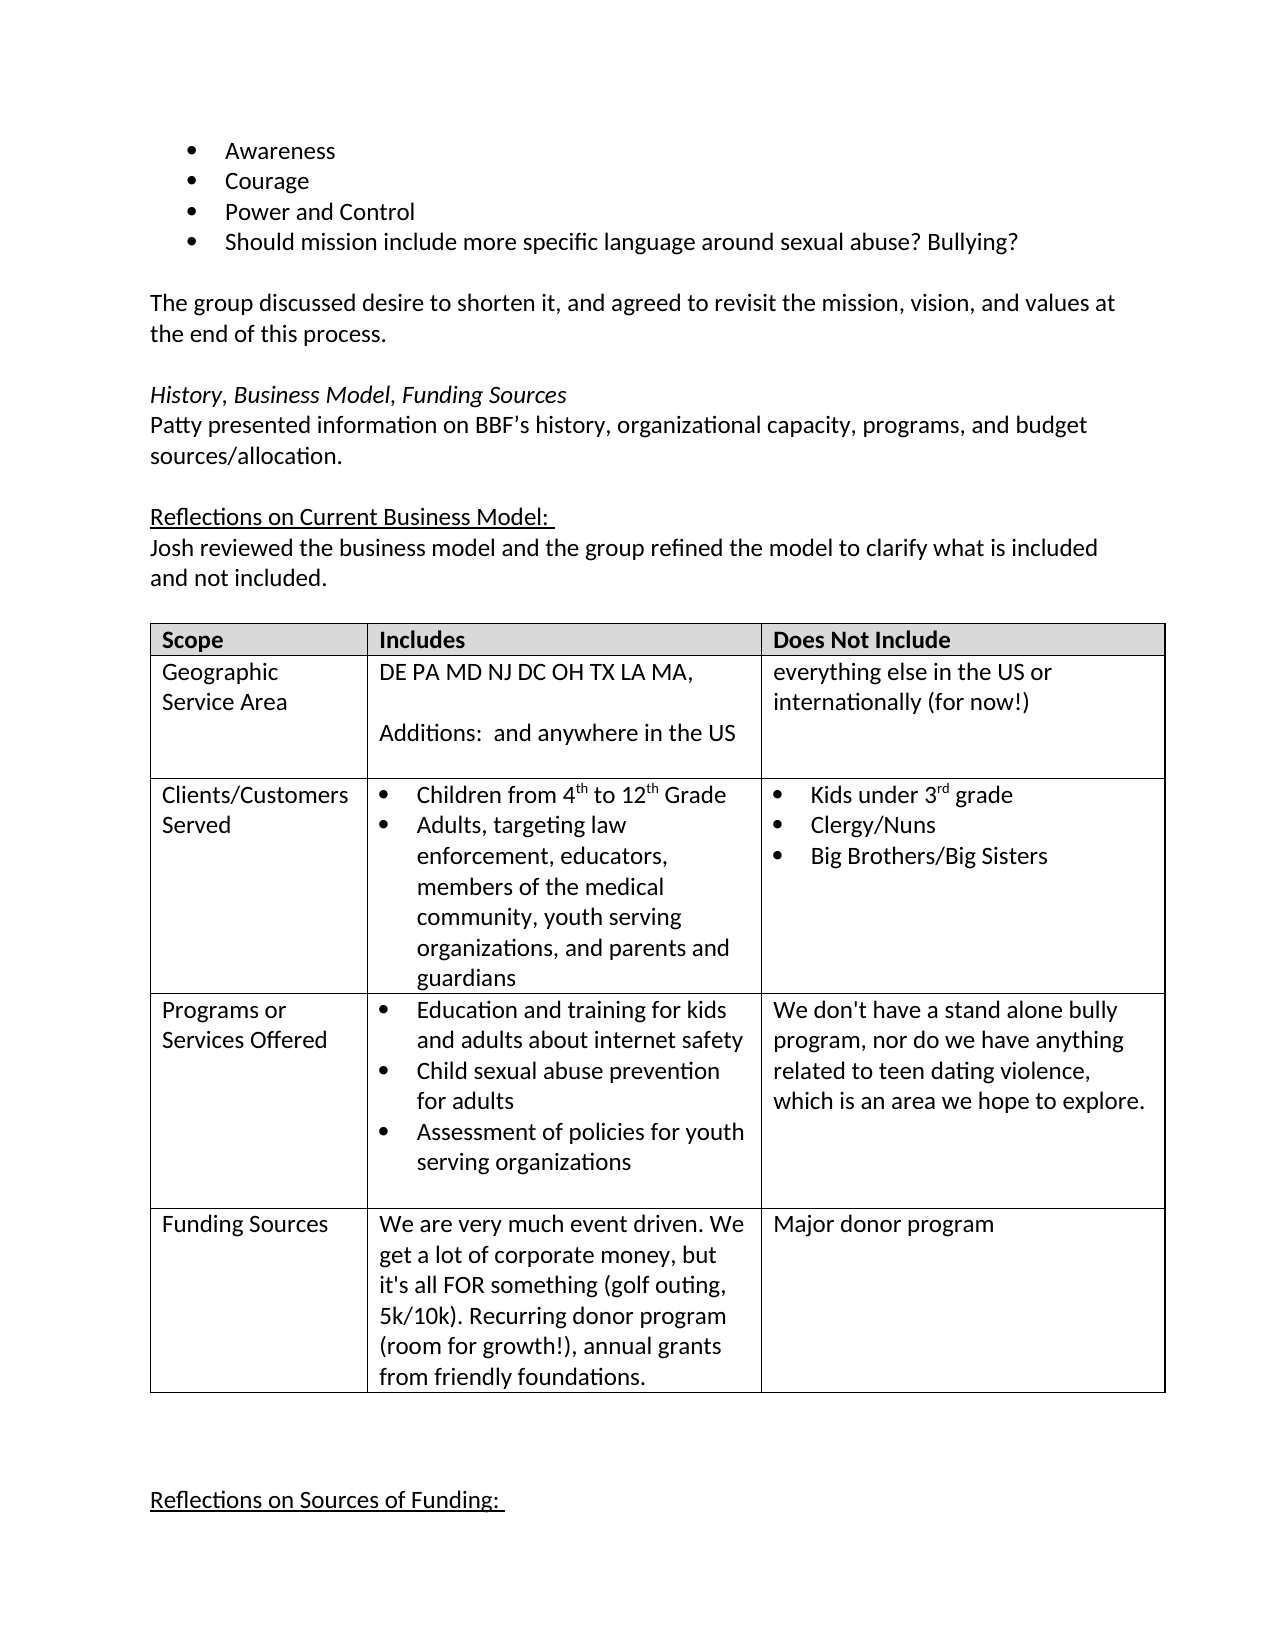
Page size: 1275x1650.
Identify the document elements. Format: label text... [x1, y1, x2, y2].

table_cell Geographic Service Area [151, 656, 367, 778]
table_header Includes [368, 624, 761, 655]
list Awareness [187, 135, 1125, 166]
table_cell Clients/Customers Served [151, 779, 367, 993]
list Should mission include more specific language around sexual abuse? Bullying? [187, 227, 1125, 257]
list Courage [187, 166, 1125, 196]
list Power and Control [187, 196, 1125, 227]
table_cell We are very much event driven. We get a lot of corporate money, but it's all FOR something (golf outing, 5k/10k). Recurring donor program (room for growth!), annual grants from friendly foundations. [368, 1209, 761, 1392]
table_cell Funding Sources [151, 1209, 367, 1392]
text The group discussed desire to shorten it, and agreed to revisit the mission, vision, and values at the end of this process. [150, 288, 1125, 349]
table_cell Children from 4th to 12th Grade Adults, targeting law enforcement, educators, members of the medical community, youth serving organizations, and parents and guardians [368, 779, 761, 993]
table_cell Kids under 3rd grade Clergy/Nuns Big Brothers/Big Sisters [762, 779, 1164, 993]
text History, Business Model, Funding Sources [150, 379, 1125, 410]
table_cell Education and training for kids and adults about internet safety Child sexual abuse prevention for adults Assessment of policies for youth serving organizations [368, 994, 761, 1207]
table_cell everything else in the US or internationally (for now!) [762, 656, 1164, 778]
text Reflections on Sources of Funding: [150, 1484, 1125, 1515]
text Josh reviewed the business model and the group refined the model to clarify what is included and not included. [150, 532, 1125, 593]
table_cell Programs or Services Offered [151, 994, 367, 1207]
text Patty presented information on BBF’s history, organizational capacity, programs, and budget sources/allocation. [150, 410, 1125, 471]
table_header Scope [151, 624, 367, 655]
table_cell Major donor program [762, 1209, 1164, 1392]
text Reflections on Current Business Model: [150, 501, 1125, 532]
table_cell DE PA MD NJ DC OH TX LA MA, Additions: and anywhere in the US [368, 656, 761, 778]
table_cell We don't have a stand alone bully program, nor do we have anything related to teen dating violence, which is an area we hope to explore. [762, 994, 1164, 1207]
table_header Does Not Include [762, 624, 1164, 655]
